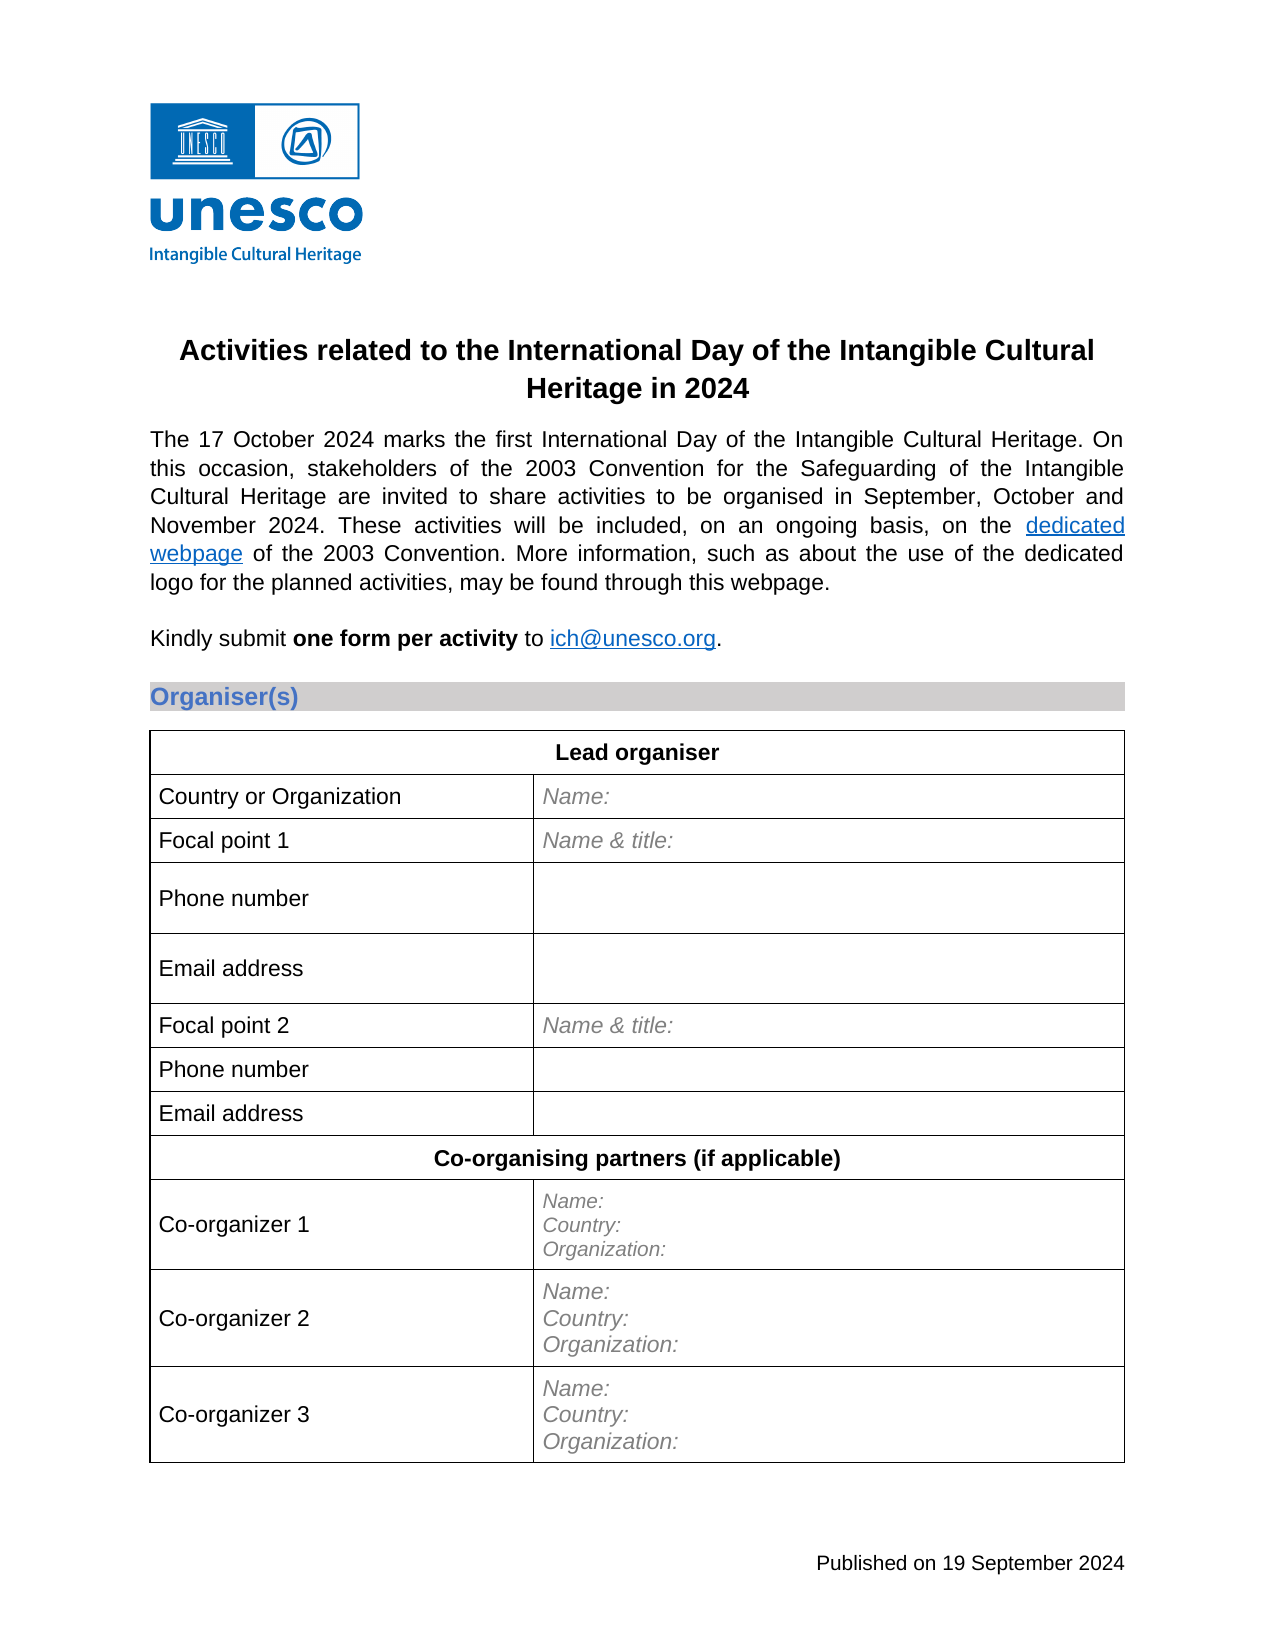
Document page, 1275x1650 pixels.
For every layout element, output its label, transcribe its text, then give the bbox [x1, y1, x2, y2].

table_cell [534, 934, 1124, 1003]
table_cell [534, 1092, 1124, 1135]
table_cell Focal point 2 [151, 1004, 533, 1047]
table_cell Co-organising partners (if applicable) [151, 1136, 1124, 1179]
table_cell Email address [151, 1092, 533, 1135]
table_cell Name: Country: Organization: [534, 1270, 1124, 1366]
table_cell Co-organizer 3 [151, 1367, 533, 1462]
table_cell [534, 863, 1124, 932]
table_cell Co-organizer 1 [151, 1180, 533, 1269]
text Activities related to the International Day of the Intangible Cultural Heritage in 2024 [150, 332, 1125, 404]
table_cell Co-organizer 2 [151, 1270, 533, 1366]
table_header Lead organiser [151, 731, 1124, 774]
table_cell [534, 1048, 1124, 1091]
table_cell Name: Country: Organization: [534, 1180, 1124, 1269]
table_cell Name & title: [534, 819, 1124, 862]
table_cell Email address [151, 934, 533, 1003]
table_cell Name: [534, 775, 1124, 818]
table_cell Phone number [151, 1048, 533, 1091]
text Kindly submit one form per activity to ich@unesco.org. [150, 625, 1125, 652]
picture [150, 103, 363, 264]
table_cell Country or Organization [151, 775, 533, 818]
text Organiser(s) [150, 682, 1125, 711]
text The 17 October 2024 marks the first International Day of the Intangible Cultural Heritage. On this occasion, stakeholders of the 2003 Convention for the Safeguarding of the Intangible Cultural Heritage are invited to share activities to be organised in September, October and November 2024. These activities will be included, on an ongoing basis, on the dedicated webpage of the 2003 Convention. More information, such as about the use of the dedicated logo for the planned activities, may be found through this webpage. [150, 426, 1125, 595]
table_cell Focal point 1 [151, 819, 533, 862]
table_cell Name & title: [534, 1004, 1124, 1047]
table_cell Phone number [151, 863, 533, 932]
table_cell Name: Country: Organization: [534, 1367, 1124, 1462]
